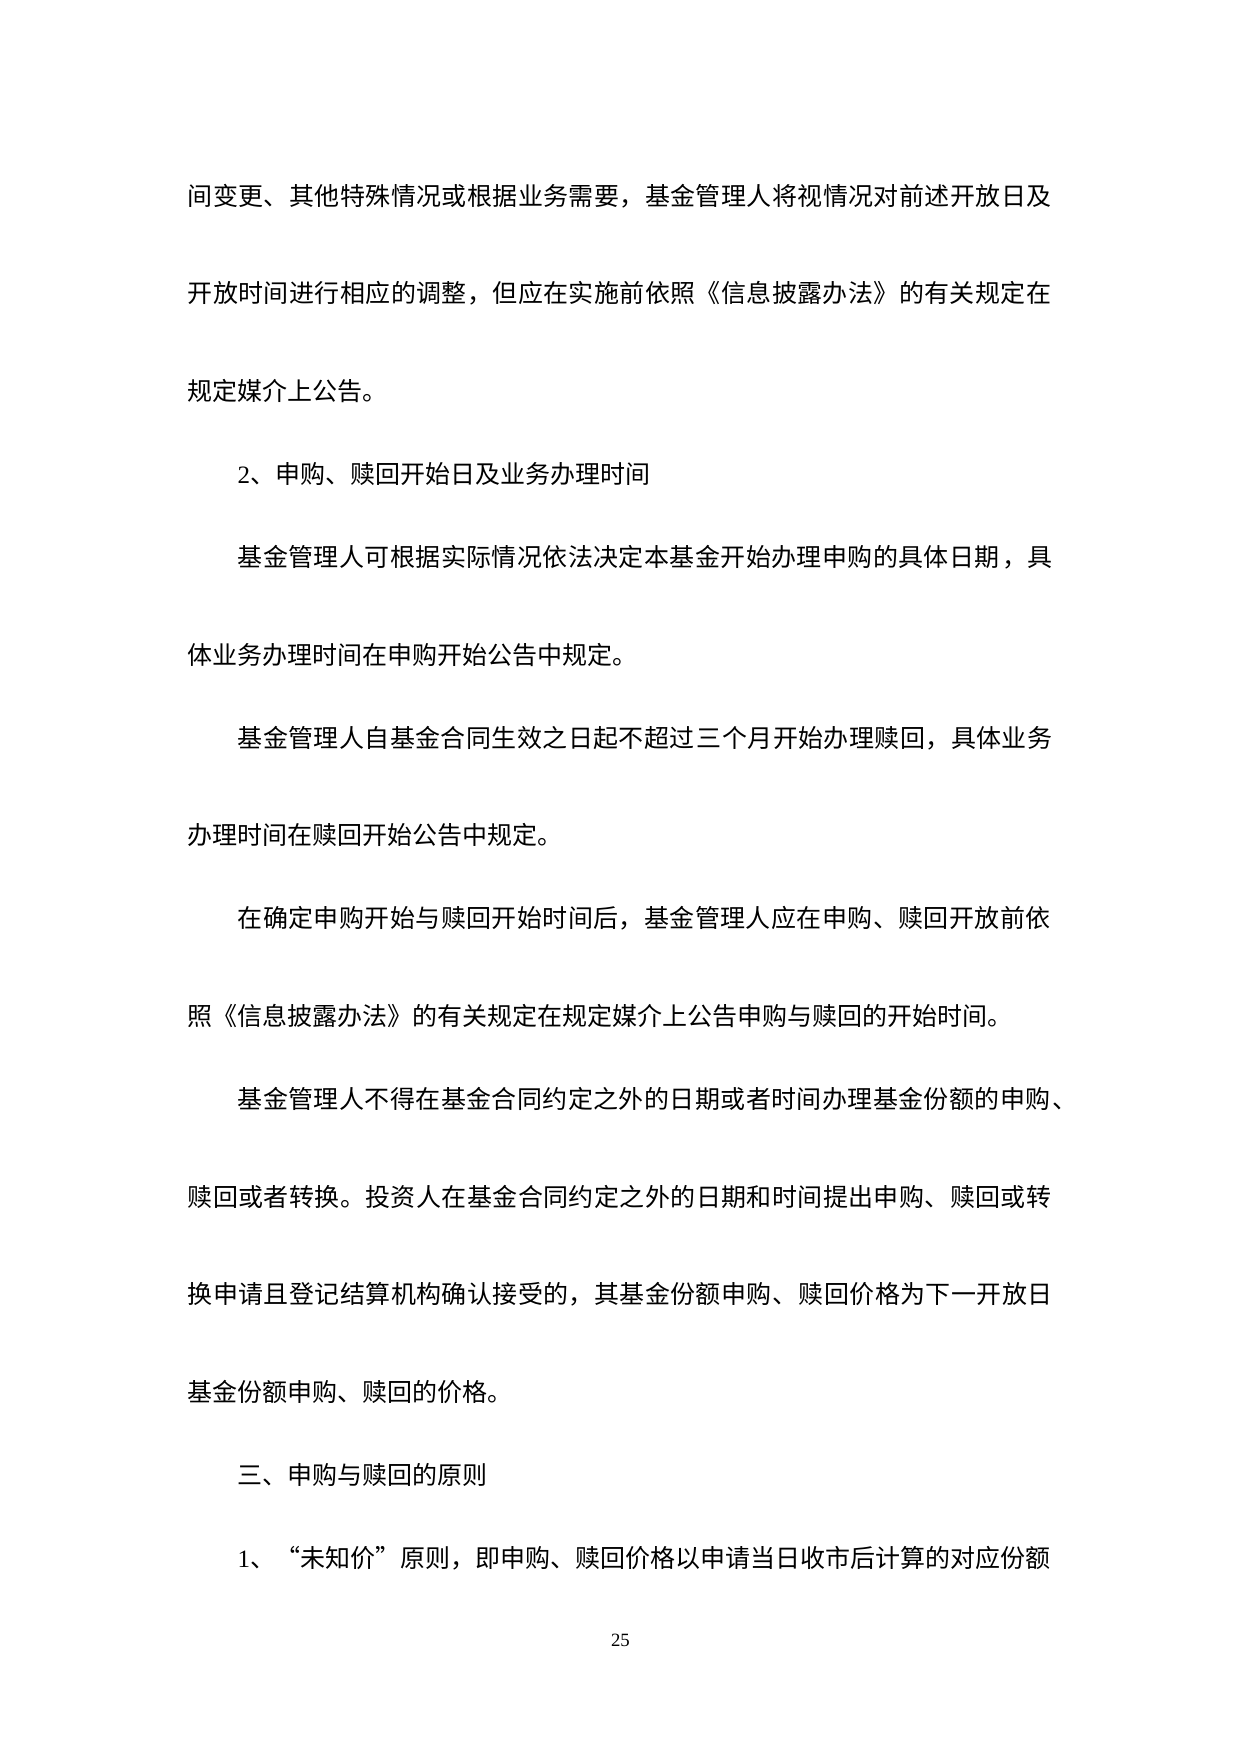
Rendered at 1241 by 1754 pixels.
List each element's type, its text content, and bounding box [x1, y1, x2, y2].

text 基金管理人不得在基金合同约定之外的日期或者时间办理基金份额的申购、赎回或者转换。投资人在基金合同约定之外的日期和时间提出申购、赎回或转换申请且登记结算机构确认接受的，其基金份额申购、赎回价格为下一开放日基金份额申购、赎回的价格。 [187, 1065, 1053, 1423]
text 基金管理人可根据实际情况依法决定本基金开始办理申购的具体日期，具体业务办理时间在申购开始公告中规定。 [187, 523, 1053, 686]
text 在确定申购开始与赎回开始时间后，基金管理人应在申购、赎回开放前依照《信息披露办法》的有关规定在规定媒介上公告申购与赎回的开始时间。 [187, 884, 1053, 1047]
text 2、申购、赎回开始日及业务办理时间 [187, 440, 1053, 505]
text 三、申购与赎回的原则 [187, 1441, 1053, 1506]
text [187, 162, 1053, 422]
text 基金管理人自基金合同生效之日起不超过三个月开始办理赎回，具体业务办理时间在赎回开始公告中规定。 [187, 704, 1053, 866]
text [187, 1524, 1053, 1589]
